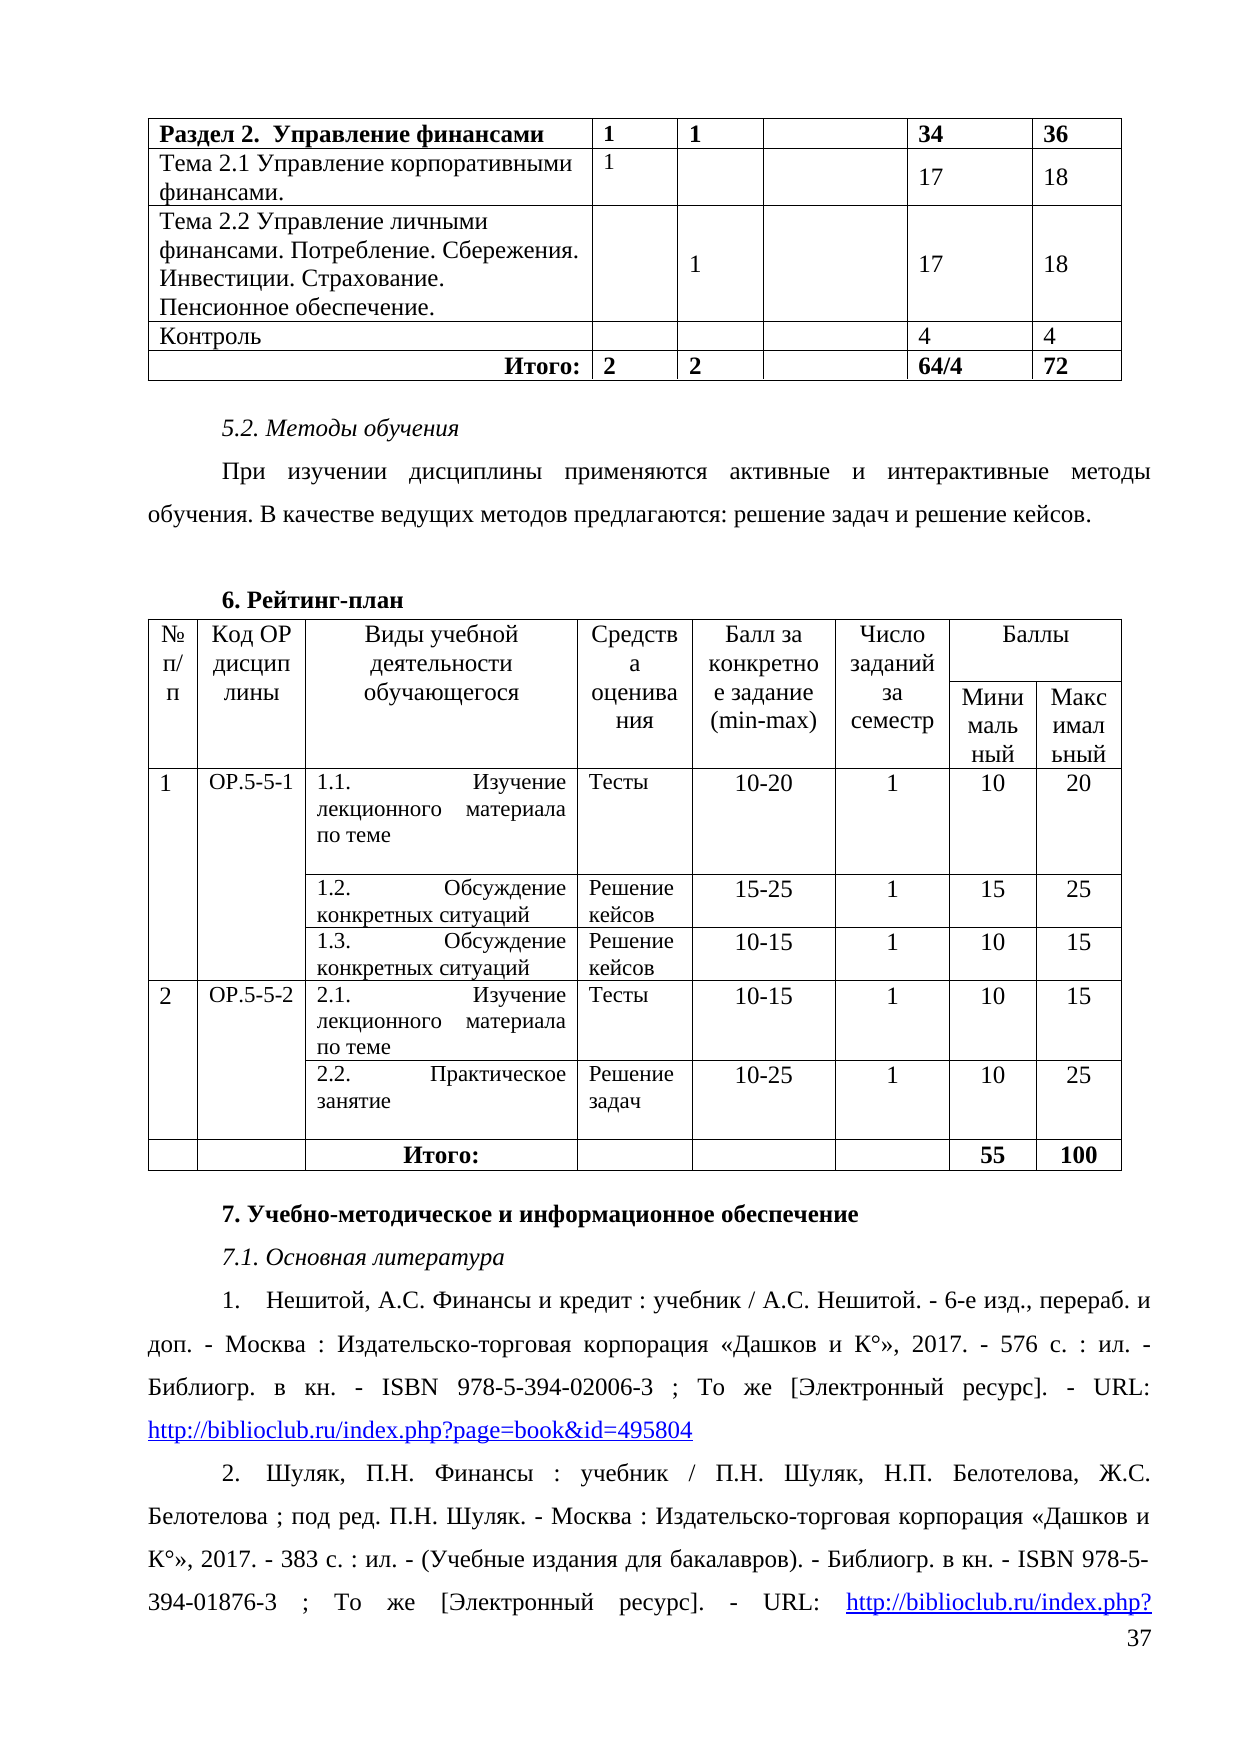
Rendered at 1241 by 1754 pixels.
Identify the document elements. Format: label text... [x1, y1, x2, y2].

table_cell 25 [1037, 875, 1121, 927]
table_cell 2 [678, 351, 763, 379]
table_cell 15-25 [693, 875, 835, 927]
table_cell [149, 1140, 197, 1170]
table_cell 15 [950, 875, 1036, 927]
table_cell 1 [678, 206, 763, 321]
table_cell 2.1. Изучение лекционного материала по теме [306, 981, 577, 1060]
table_cell 10 [950, 981, 1036, 1060]
table_cell ОР.5-5-2 [198, 981, 305, 1139]
table_cell Тема 2.2 Управление личными финансами. Потребление. Сбережения. Инвестиции. Страхование. Пенсионное обеспечение. [149, 206, 592, 321]
text 7. Учебно-методическое и информационное обеспечение [148, 1199, 1152, 1228]
text 7.1. Основная литература [148, 1242, 1152, 1271]
table_cell 1.2. Обсуждение конкретных ситуаций [306, 875, 577, 927]
table_cell Решение кейсов [578, 928, 692, 980]
table_cell 55 [950, 1140, 1036, 1170]
table_cell 64/4 [908, 351, 1032, 379]
table_cell [593, 322, 677, 350]
table_cell 34 [908, 119, 1032, 147]
table_cell 20 [1037, 769, 1121, 874]
table_cell 10-15 [693, 928, 835, 980]
table_header № п/п [149, 620, 197, 768]
table_cell Тесты [578, 769, 692, 874]
table_cell 25 [1037, 1061, 1121, 1139]
table_cell 18 [1033, 206, 1121, 321]
table_cell 10 [950, 1061, 1036, 1139]
table_cell 4 [908, 322, 1032, 350]
table_cell 17 [908, 206, 1032, 321]
table_cell [764, 119, 907, 147]
table_cell 36 [1033, 119, 1121, 147]
table_cell 10-20 [693, 769, 835, 874]
table_cell Контроль [149, 322, 592, 350]
table_cell [764, 351, 907, 379]
table_header Баллы [950, 620, 1121, 681]
table_cell 2.2. Практическое занятие [306, 1061, 577, 1139]
table_cell 10-25 [693, 1061, 835, 1139]
table_cell 72 [1033, 351, 1121, 379]
table_cell Итого: [306, 1140, 577, 1170]
table_cell 2 [593, 351, 677, 379]
table_cell [764, 206, 907, 321]
table_cell 1 [836, 1061, 949, 1139]
table_cell 1 [149, 769, 197, 980]
table_cell 1 [836, 981, 949, 1060]
table_cell 15 [1037, 981, 1121, 1060]
text При изучении дисциплины применяются активные и интерактивные методы обучения. В качестве ведущих методов предлагаются: решение задач и решение кейсов. [148, 456, 1152, 528]
table_cell Решение задач [578, 1061, 692, 1139]
table_cell [578, 1140, 692, 1170]
table_cell [198, 1140, 305, 1170]
table_cell Тема 2.1 Управление корпоративными финансами. [149, 149, 592, 205]
table_cell 2 [149, 981, 197, 1139]
table_cell 1 [836, 875, 949, 927]
table_cell 1 [836, 769, 949, 874]
table_cell [764, 149, 907, 205]
table_cell 1.1. Изучение лекционного материала по теме [306, 769, 577, 874]
table_cell Итого: [149, 351, 592, 379]
table_header Код ОР дисциплины [198, 620, 305, 768]
table_cell 15 [1037, 928, 1121, 980]
table_cell [764, 322, 907, 350]
table_cell [593, 206, 677, 321]
table_cell 17 [908, 149, 1032, 205]
table_cell [836, 1140, 949, 1170]
table_cell 1 [593, 119, 677, 147]
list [148, 1458, 1152, 1616]
table_cell [678, 322, 763, 350]
table_cell Раздел 2. Управление финансами [149, 119, 592, 147]
table_cell [693, 1140, 835, 1170]
table_cell 18 [1033, 149, 1121, 205]
table_cell 1 [678, 119, 763, 147]
table_header Число заданий за семестр [836, 620, 949, 768]
table_header Средства оценивания [578, 620, 692, 768]
table_cell 1 [593, 149, 677, 205]
table_cell [678, 149, 763, 205]
table_cell Решение кейсов [578, 875, 692, 927]
table_cell Тесты [578, 981, 692, 1060]
table_cell 10 [950, 769, 1036, 874]
table_cell 1.3. Обсуждение конкретных ситуаций [306, 928, 577, 980]
table_cell 10 [950, 928, 1036, 980]
table_cell 1 [836, 928, 949, 980]
table_cell 100 [1037, 1140, 1121, 1170]
table_cell 4 [1033, 322, 1121, 350]
table_cell ОР.5-5-1 [198, 769, 305, 980]
table_header Виды учебной деятельности обучающегося [306, 620, 577, 768]
text 5.2. Методы обучения [148, 413, 1152, 442]
table_cell 10-15 [693, 981, 835, 1060]
text 6. Рейтинг-план [148, 586, 1152, 614]
table_header Балл за конкретное задание (min-max) [693, 620, 835, 768]
table_cell Максимальный [1037, 682, 1121, 768]
table_cell Минимальный [950, 682, 1036, 768]
list Нешитой, А.С. Финансы и кредит : учебник / А.С. Нешитой. - 6-е изд., перераб. и доп. - Москва : Издательско-торговая корпорация «Дашков и К°», 2017. - 576 с. : ил. - Библиогр. в кн. - ISBN 978-5-394-02006-3 ; То же [Электронный ресурс]. - URL: http://biblioclub.ru/index.php?page=book&id=495804 [148, 1286, 1152, 1444]
